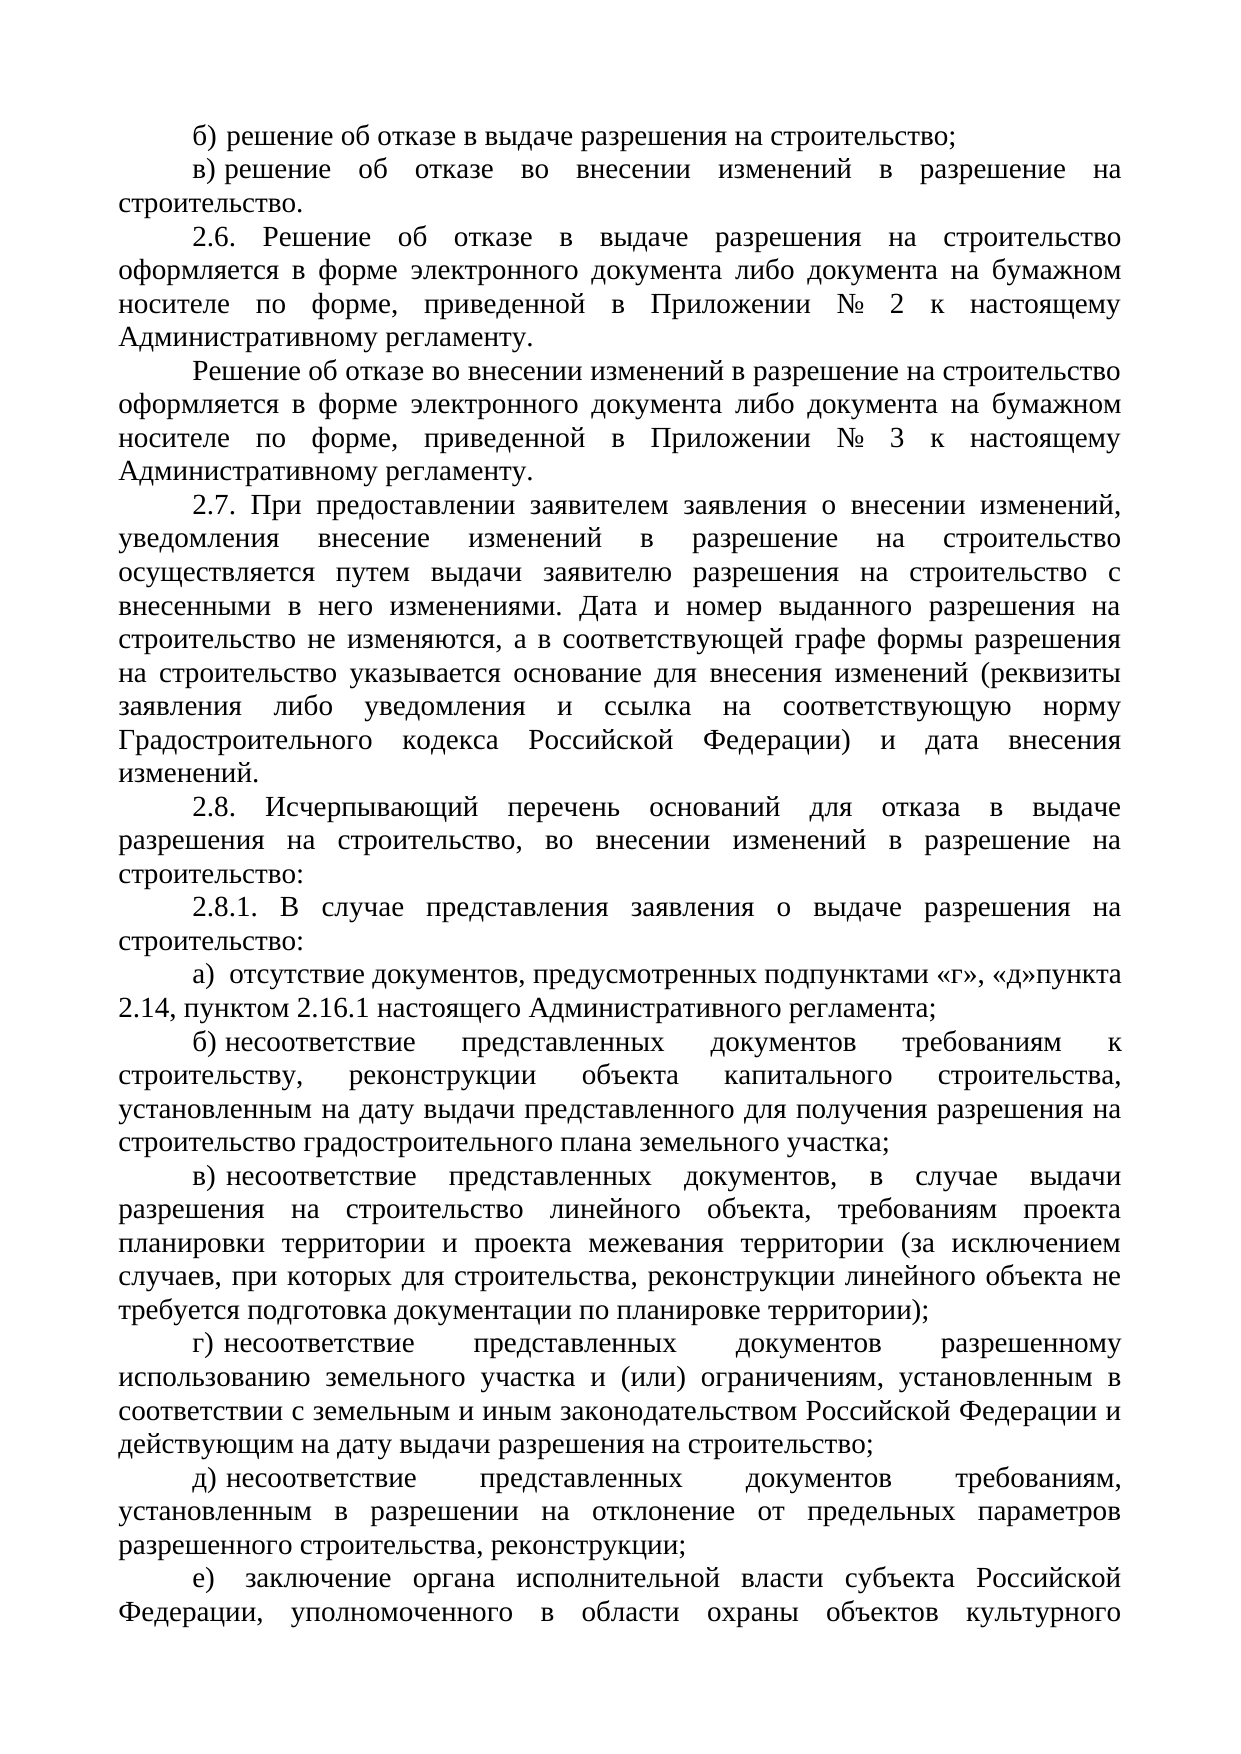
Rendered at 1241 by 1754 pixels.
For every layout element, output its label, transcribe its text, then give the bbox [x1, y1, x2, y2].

text 2.8.1. В случае представления заявления о выдаче разрешения на строительство: [118, 889, 1122, 957]
text а) отсутствие документов, предусмотренных подпунктами «г», «д»пункта 2.14, пунктом 2.16.1 настоящего Административного регламента; [118, 957, 1122, 1024]
text в) решение об отказе во внесении изменений в разрешение на строительство. [118, 152, 1122, 219]
text б) решение об отказе в выдаче разрешения на строительство; [118, 118, 1122, 152]
text 2.6. Решение об отказе в выдаче разрешения на строительство оформляется в форме электронного документа либо документа на бумажном носителе по форме, приведенной в Приложении № 2 к настоящему Административному регламенту. [118, 219, 1122, 353]
text д) несоответствие представленных документов требованиям, установленным в разрешении на отклонение от предельных параметров разрешенного строительства, реконструкции; [118, 1460, 1122, 1560]
text б) несоответствие представленных документов требованиям к строительству, реконструкции объекта капитального строительства, установленным на дату выдачи представленного для получения разрешения на строительство градостроительного плана земельного участка; [118, 1024, 1122, 1158]
text 2.8. Исчерпывающий перечень оснований для отказа в выдаче разрешения на строительство, во внесении изменений в разрешение на строительство: [118, 789, 1122, 889]
text Решение об отказе во внесении изменений в разрешение на строительство оформляется в форме электронного документа либо документа на бумажном носителе по форме, приведенной в Приложении № 3 к настоящему Административному регламенту. [118, 353, 1122, 487]
text 2.7. При предоставлении заявителем заявления о внесении изменений, уведомления внесение изменений в разрешение на строительство осуществляется путем выдачи заявителю разрешения на строительство с внесенными в него изменениями. Дата и номер выданного разрешения на строительство не изменяются, а в соответствующей графе формы разрешения на строительство указывается основание для внесения изменений (реквизиты заявления либо уведомления и ссылка на соответствующую норму Градостроительного кодекса Российской Федерации) и дата внесения изменений. [118, 487, 1122, 789]
text г) несоответствие представленных документов разрешенному использованию земельного участка и (или) ограничениям, установленным в соответствии с земельным и иным законодательством Российской Федерации и действующим на дату выдачи разрешения на строительство; [118, 1326, 1122, 1460]
text в) несоответствие представленных документов, в случае выдачи разрешения на строительство линейного объекта, требованиям проекта планировки территории и проекта межевания территории (за исключением случаев, при которых для строительства, реконструкции линейного объекта не требуется подготовка документации по планировке территории); [118, 1158, 1122, 1326]
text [118, 1560, 1122, 1627]
